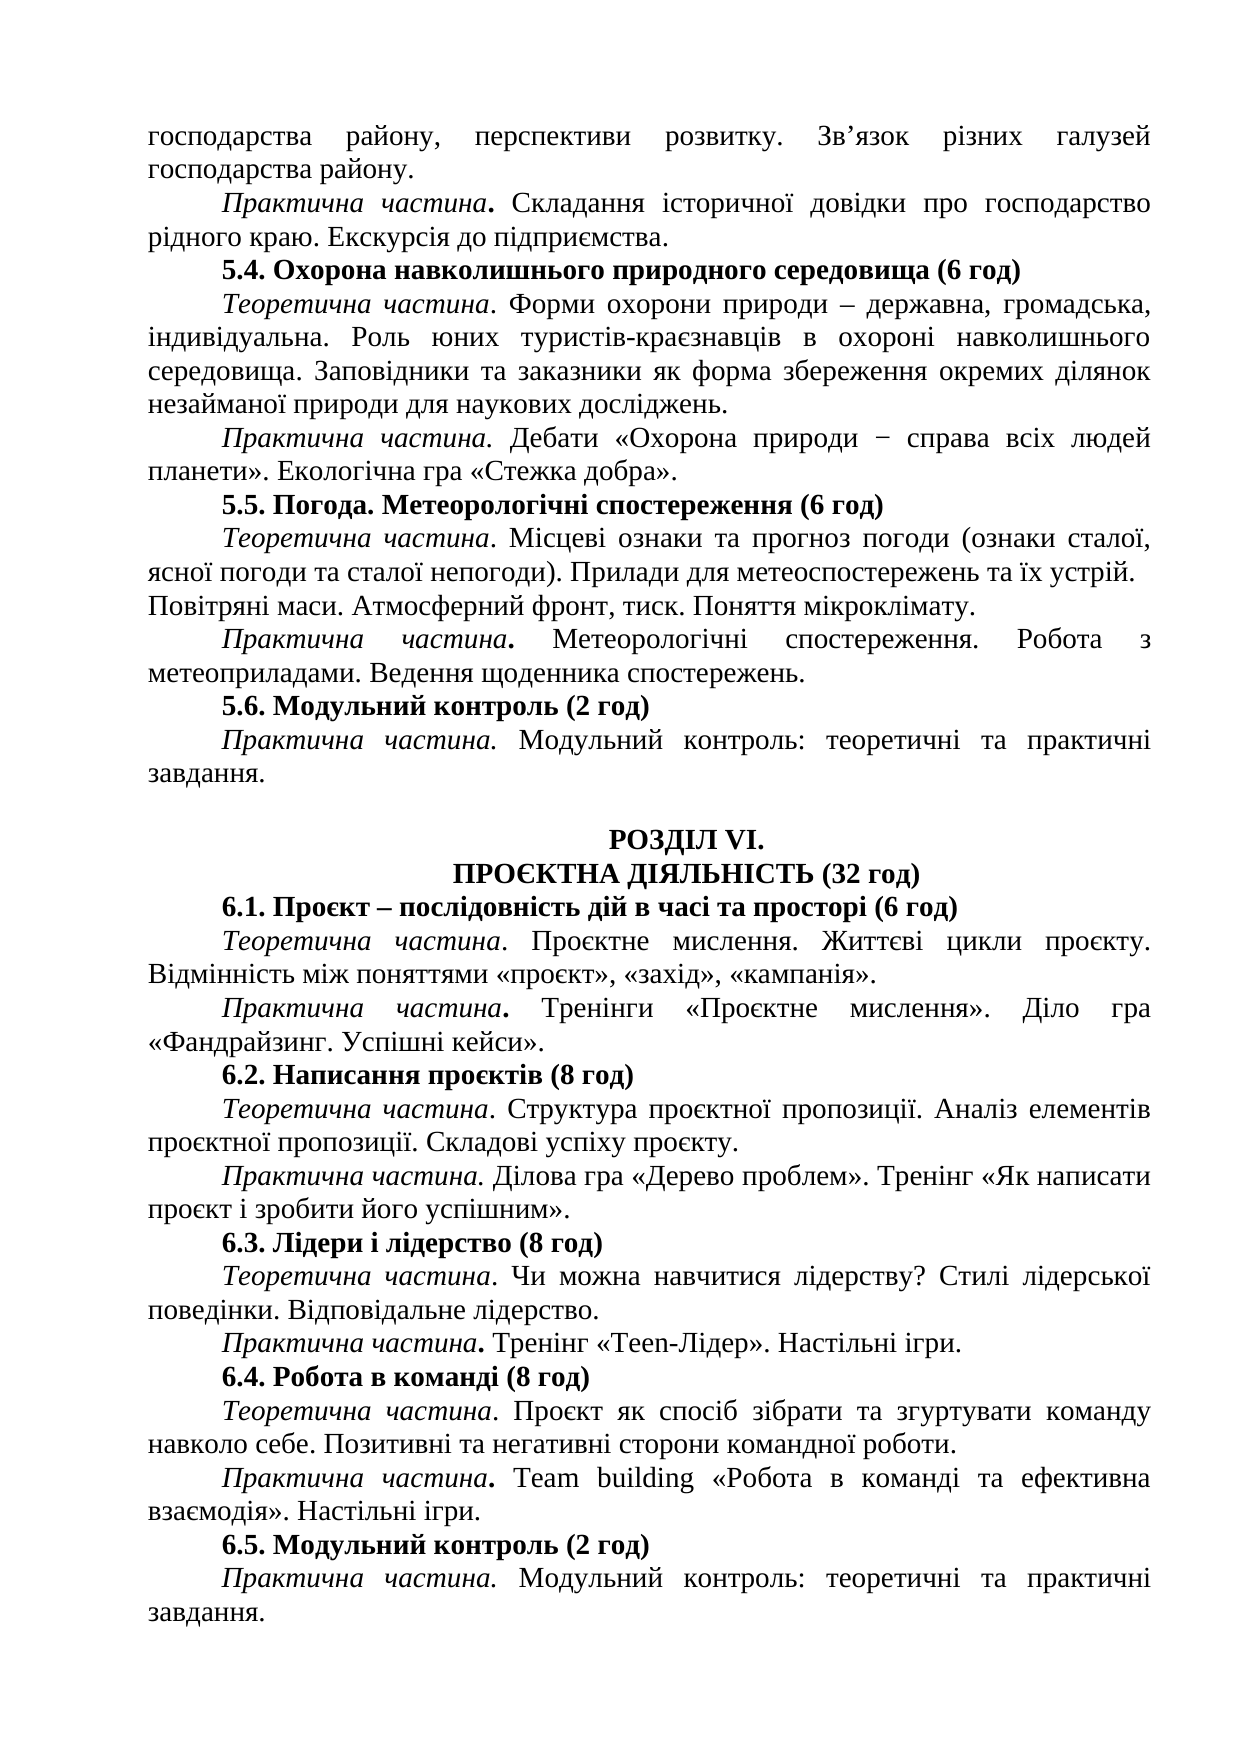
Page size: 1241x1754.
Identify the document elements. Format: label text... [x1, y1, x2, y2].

text Повітряні маси. Атмосферний фронт, тиск. Поняття мікроклімату. [148, 588, 1152, 621]
text 6.4. Робота в команді (8 год) [148, 1359, 1152, 1393]
text 6.1. Проєкт – послідовність дій в часі та просторі (6 год) [148, 889, 1152, 923]
text Практична частина. Складання історичної довідки про господарство рідного краю. Екскурсія до підприємства. [148, 185, 1152, 252]
text Теоретична частина. Проєкт як спосіб зібрати та згуртувати команду навколо себе. Позитивні та негативні сторони командної роботи. [148, 1393, 1152, 1460]
text 5.4. Охорона навколишнього природного середовища (6 год) [148, 252, 1152, 286]
text Практична частина. Ділова гра «Дерево проблем». Тренінг «Як написати проєкт і зробити його успішним». [148, 1158, 1152, 1225]
text Теоретична частина. Чи можна навчитися лідерству? Стилі лідерської поведінки. Відповідальне лідерство. [148, 1258, 1152, 1326]
text Теоретична частина. Структура проєктної пропозиції. Аналіз елементів проєктної пропозиції. Складові успіху проєкту. [148, 1091, 1152, 1158]
text Практична частина. Тренінг «Teen-Лідер». Настільні ігри. [148, 1326, 1152, 1359]
text Теоретична частина. Форми охорони природи – державна, громадська, індивідуальна. Роль юних туристів-краєзнавців в охороні навколишнього середовища. Заповідники та заказники як форма збереження окремих ділянок незайманої природи для наукових досліджень. [148, 286, 1152, 420]
text Практична частина. Тренінги «Проєктне мислення». Діло гра «Фандрайзинг. Успішні кейси». [148, 990, 1152, 1057]
text Практична частина. Team building «Робота в команді та ефективна взаємодія». Настільні ігри. [148, 1460, 1152, 1527]
text РОЗДІЛ VІ. [148, 822, 1152, 856]
text Практична частина. Модульний контроль: теоретичні та практичні завдання. [148, 1560, 1152, 1627]
text Практична частина. Дебати «Охорона природи − справа всіх людей планети». Екологічна гра «Стежка добра». [148, 420, 1152, 487]
text 5.6. Модульний контроль (2 год) [148, 688, 1152, 722]
text 6.2. Написання проєктів (8 год) [148, 1057, 1152, 1091]
text Практична частина. Метеорологічні спостереження. Робота з метеоприладами. Ведення щоденника спостережень. [148, 621, 1152, 688]
text 6.3. Лідери і лідерство (8 год) [148, 1225, 1152, 1258]
text Теоретична частина. Місцеві ознаки та прогноз погоди (ознаки сталої, ясної погоди та сталої непогоди). Прилади для метеоспостережень та їх устрій. [148, 521, 1152, 588]
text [148, 118, 1152, 185]
text 6.5. Модульний контроль (2 год) [148, 1527, 1152, 1560]
text 5.5. Погода. Метеорологічні спостереження (6 год) [148, 487, 1152, 521]
text Практична частина. Модульний контроль: теоретичні та практичні завдання. [148, 722, 1152, 789]
text ПРОЄКТНА ДІЯЛЬНІСТЬ (32 год) [148, 856, 1152, 889]
text Теоретична частина. Проєктне мислення. Життєві цикли проєкту. Відмінність між поняттями «проєкт», «захід», «кампанія». [148, 923, 1152, 990]
